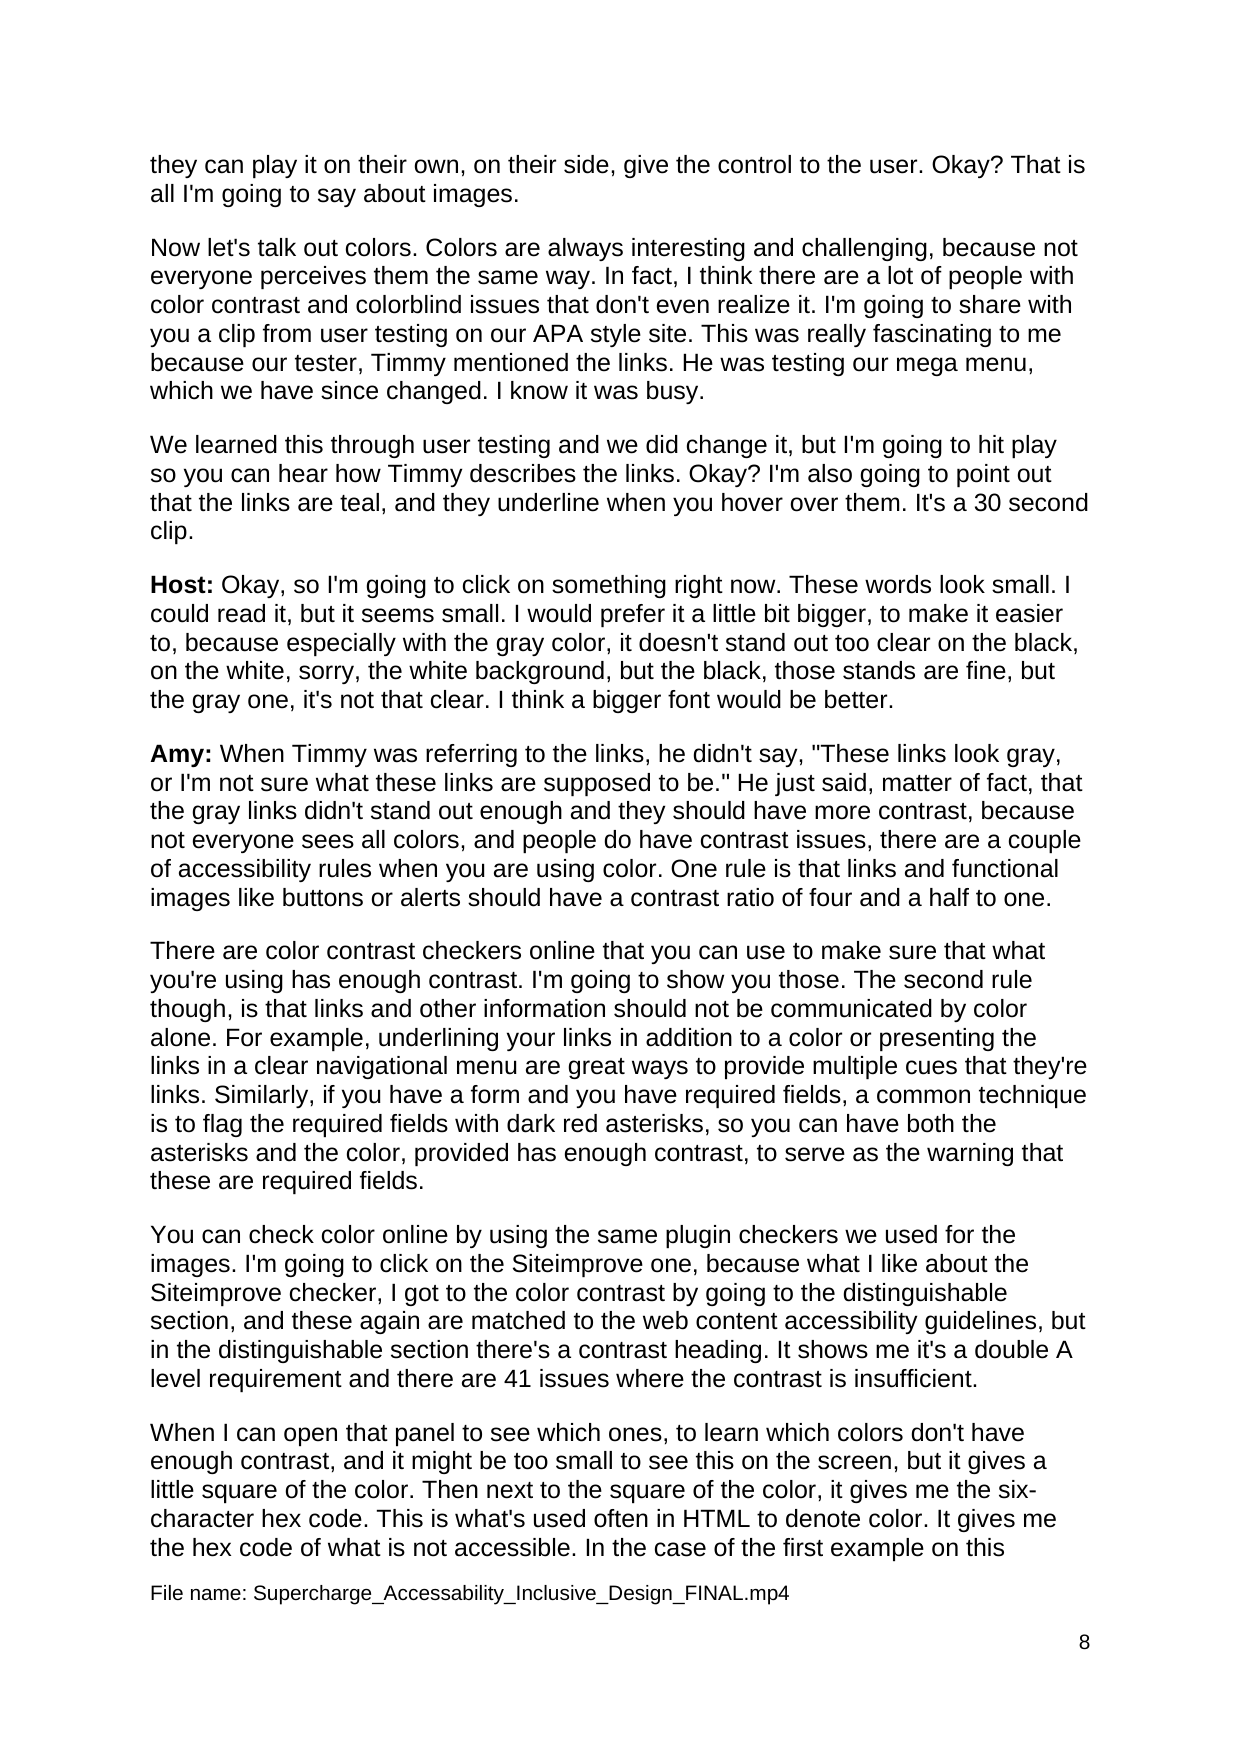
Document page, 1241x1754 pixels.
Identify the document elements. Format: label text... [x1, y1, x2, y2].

text Host: Okay, so I'm going to click on something right now. These words look small. I could read it, but it seems small. I would prefer it a little bit bigger, to make it easier to, because especially with the gray color, it doesn't stand out too clear on the black, on the white, sorry, the white background, but the black, those stands are fine, but the gray one, it's not that clear. I think a bigger font would be better. [150, 570, 1090, 714]
text We learned this through user testing and we did change it, but I'm going to hit play so you can hear how Timmy describes the links. Okay? I'm also going to point out that the links are teal, and they underline when you hover over them. It's a 30 second clip. [150, 430, 1090, 545]
text You can check color online by using the same plugin checkers we used for the images. I'm going to click on the Siteimprove one, because what I like about the Siteimprove checker, I got to the color contrast by going to the distinguishable section, and these again are matched to the web content accessibility guidelines, but in the distinguishable section there's a contrast heading. It shows me it's a double A level requirement and there are 41 issues where the contrast is insufficient. [150, 1220, 1090, 1392]
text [150, 1417, 1090, 1561]
text There are color contrast checkers online that you can use to make sure that what you're using has enough contrast. I'm going to show you those. The second rule though, is that links and other information should not be communicated by color alone. For example, underlining your links in addition to a color or presenting the links in a clear navigational menu are great ways to provide multiple cues that they're links. Similarly, if you have a form and you have required fields, a common technique is to flag the required fields with dark red asterisks, so you can have both the asterisks and the color, provided has enough contrast, to serve as the warning that these are required fields. [150, 936, 1090, 1195]
text Amy: When Timmy was referring to the links, he didn't say, "These links look gray, or I'm not sure what these links are supposed to be." He just said, matter of fact, that the gray links didn't stand out enough and they should have more contrast, because not everyone sees all colors, and people do have contrast issues, there are a couple of accessibility rules when you are using color. One rule is that links and functional images like buttons or alerts should have a contrast ratio of four and a half to one. [150, 739, 1090, 911]
text Now let's talk out colors. Colors are always interesting and challenging, because not everyone perceives them the same way. In fact, I think there are a lot of people with color contrast and colorblind issues that don't even realize it. I'm going to share with you a clip from user testing on our APA style site. This was really fascinating to me because our tester, Timmy mentioned the links. He was testing our mega menu, which we have since changed. I know it was busy. [150, 232, 1090, 405]
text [150, 150, 1090, 207]
